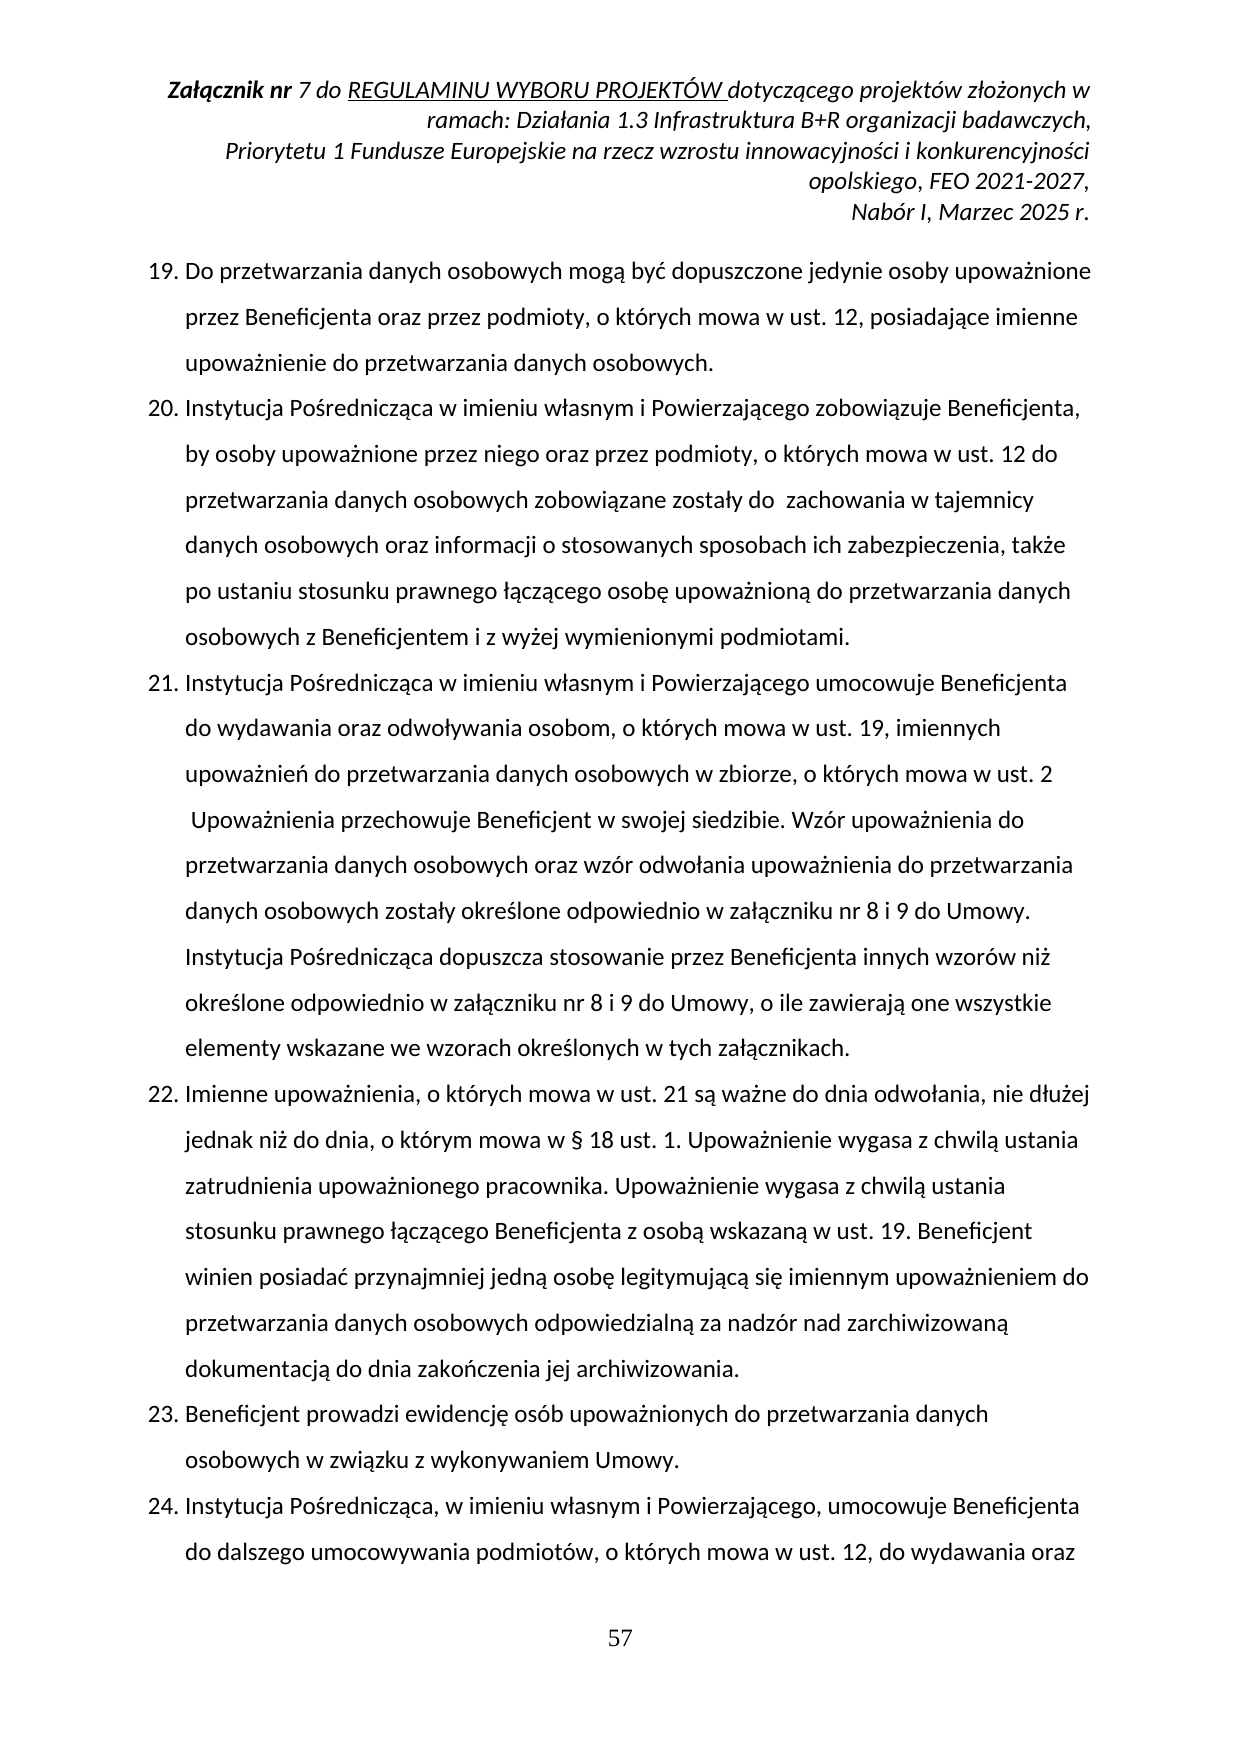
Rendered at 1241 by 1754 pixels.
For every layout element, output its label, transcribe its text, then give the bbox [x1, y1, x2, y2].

list Do przetwarzania danych osobowych mogą być dopuszczone jedynie osoby upoważnione przez Beneficjenta oraz przez podmioty, o których mowa w ust. 12, posiadające imienne upoważnienie do przetwarzania danych osobowych. [148, 255, 1092, 377]
list Instytucja Pośrednicząca w imieniu własnym i Powierzającego zobowiązuje Beneficjenta, by osoby upoważnione przez niego oraz przez podmioty, o których mowa w ust. 12 do przetwarzania danych osobowych zobowiązane zostały do zachowania w tajemnicy danych osobowych oraz informacji o stosowanych sposobach ich zabezpieczenia, także po ustaniu stosunku prawnego łączącego osobę upoważnioną do przetwarzania danych osobowych z Beneficjentem i z wyżej wymienionymi podmiotami. [148, 392, 1092, 652]
list Imienne upoważnienia, o których mowa w ust. 21 są ważne do dnia odwołania, nie dłużej jednak niż do dnia, o którym mowa w § 18 ust. 1. Upoważnienie wygasa z chwilą ustania zatrudnienia upoważnionego pracownika. Upoważnienie wygasa z chwilą ustania stosunku prawnego łączącego Beneficjenta z osobą wskazaną w ust. 19. Beneficjent winien posiadać przynajmniej jedną osobę legitymującą się imiennym upoważnieniem do przetwarzania danych osobowych odpowiedzialną za nadzór nad zarchiwizowaną dokumentacją do dnia zakończenia jej archiwizowania. [148, 1078, 1092, 1383]
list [148, 1490, 1092, 1566]
list Instytucja Pośrednicząca w imieniu własnym i Powierzającego umocowuje Beneficjenta do wydawania oraz odwoływania osobom, o których mowa w ust. 19, imiennych upoważnień do przetwarzania danych osobowych w zbiorze, o których mowa w ust. 2 Upoważnienia przechowuje Beneficjent w swojej siedzibie. Wzór upoważnienia do przetwarzania danych osobowych oraz wzór odwołania upoważnienia do przetwarzania danych osobowych zostały określone odpowiednio w załączniku nr 8 i 9 do Umowy. Instytucja Pośrednicząca dopuszcza stosowanie przez Beneficjenta innych wzorów niż określone odpowiednio w załączniku nr 8 i 9 do Umowy, o ile zawierają one wszystkie elementy wskazane we wzorach określonych w tych załącznikach. [148, 667, 1092, 1063]
list Beneficjent prowadzi ewidencję osób upoważnionych do przetwarzania danych osobowych w związku z wykonywaniem Umowy. [148, 1398, 1092, 1475]
